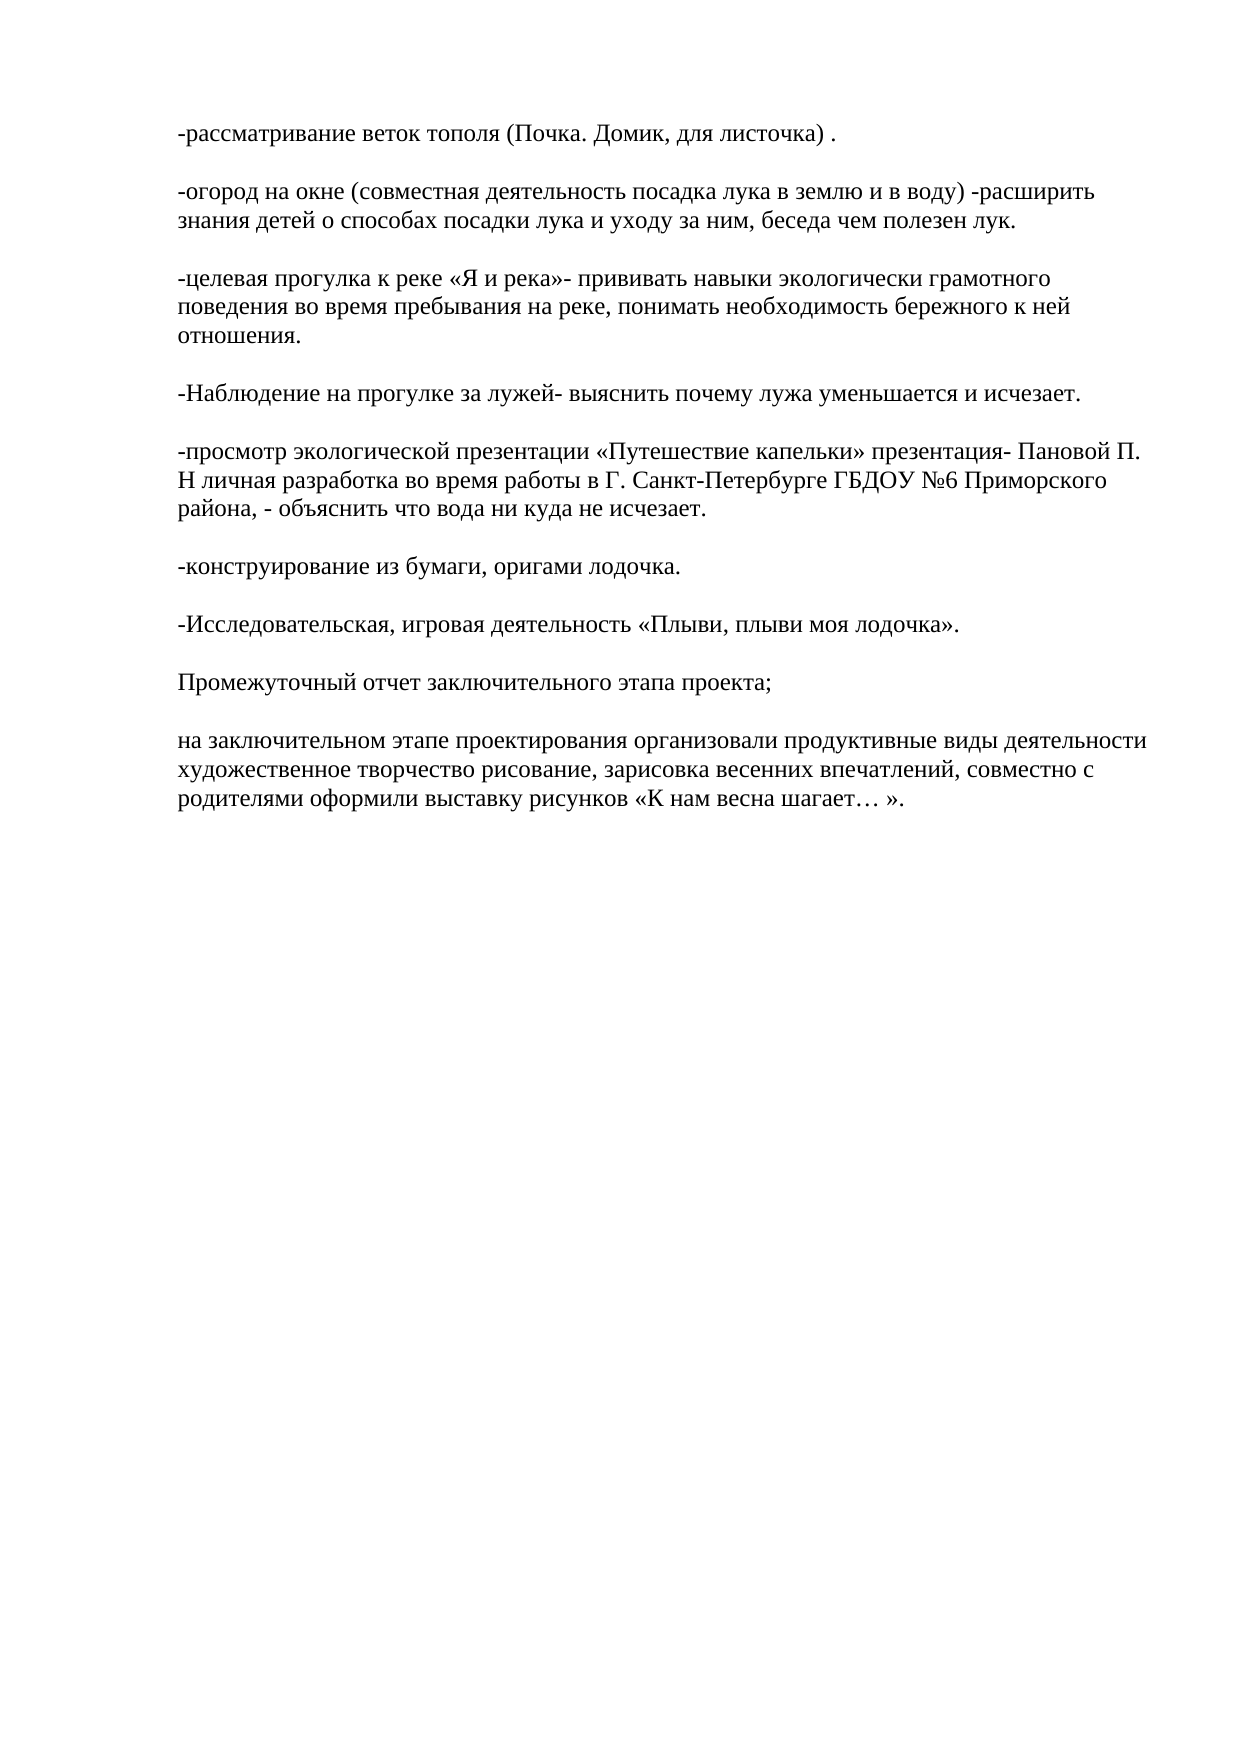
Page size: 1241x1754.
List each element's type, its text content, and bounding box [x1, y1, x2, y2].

text на заключительном этапе проектирования организовали продуктивные виды деятельности художественное творчество рисование, зарисовка весенних впечатлений, совместно с родителями оформили выставку рисунков «К нам весна шагает… ». [177, 725, 1152, 811]
text -огород на окне (совместная деятельность посадка лука в землю и в воду) -расширить знания детей о способах посадки лука и уходу за ним, беседа чем полезен лук. [177, 176, 1152, 233]
text -Наблюдение на прогулке за лужей- выяснить почему лужа уменьшается и исчезает. [177, 378, 1152, 407]
text Промежуточный отчет заключительного этапа проекта; [177, 667, 1152, 696]
text -конструирование из бумаги, оригами лодочка. [177, 551, 1152, 580]
text -целевая прогулка к реке «Я и река»- прививать навыки экологически грамотного поведения во время пребывания на реке, понимать необходимость бережного к ней отношения. [177, 263, 1152, 349]
text -рассматривание веток тополя (Почка. Домик, для листочка) . [177, 118, 1152, 147]
text -Исследовательская, игровая деятельность «Плыви, плыви моя лодочка». [177, 609, 1152, 638]
text -просмотр экологической презентации «Путешествие капельки» презентация- Пановой П. Н личная разработка во время работы в Г. Санкт-Петербурге ГБДОУ №6 Приморского района, - объяснить что вода ни куда не исчезает. [177, 436, 1152, 522]
